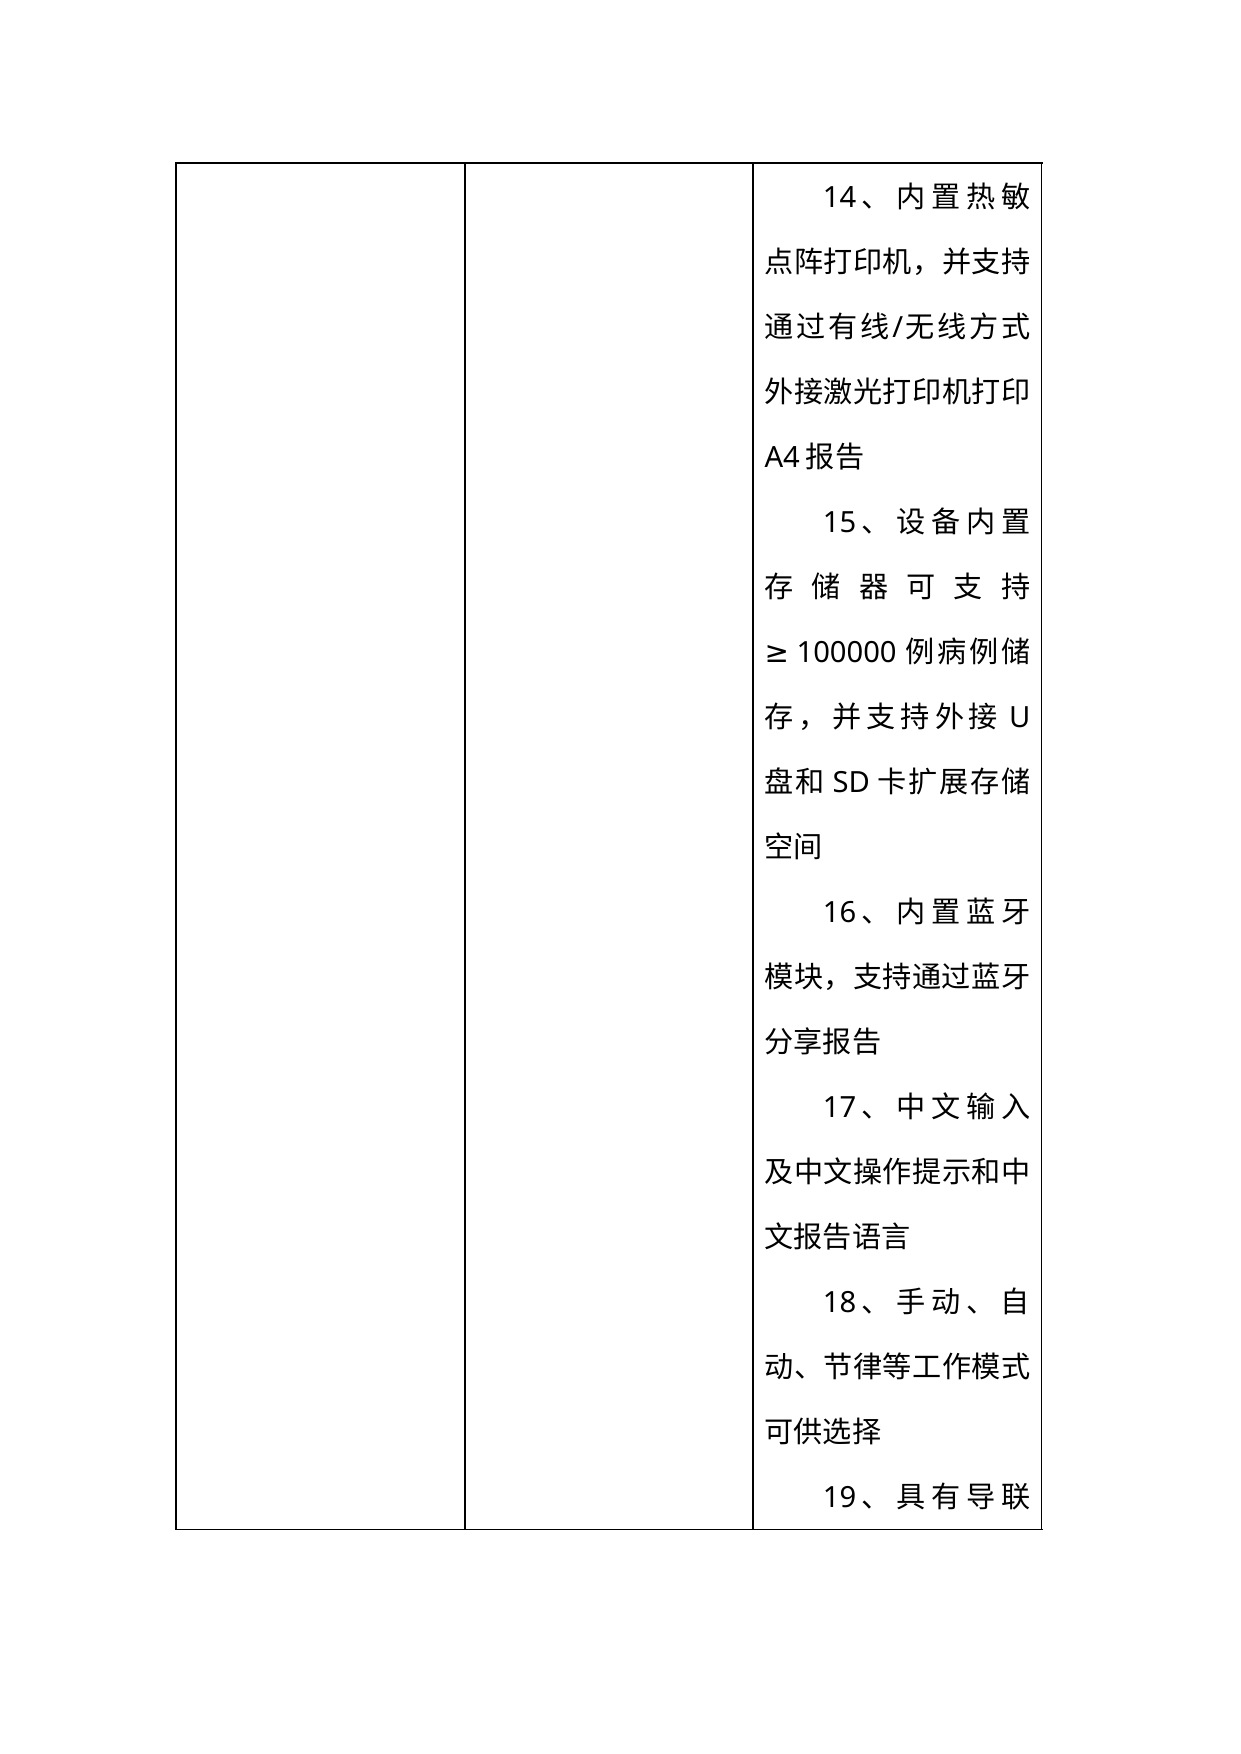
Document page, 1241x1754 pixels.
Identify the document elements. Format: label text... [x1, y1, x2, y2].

table_cell [466, 164, 752, 1528]
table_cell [754, 164, 1041, 1528]
table_cell 1 [177, 164, 464, 1528]
